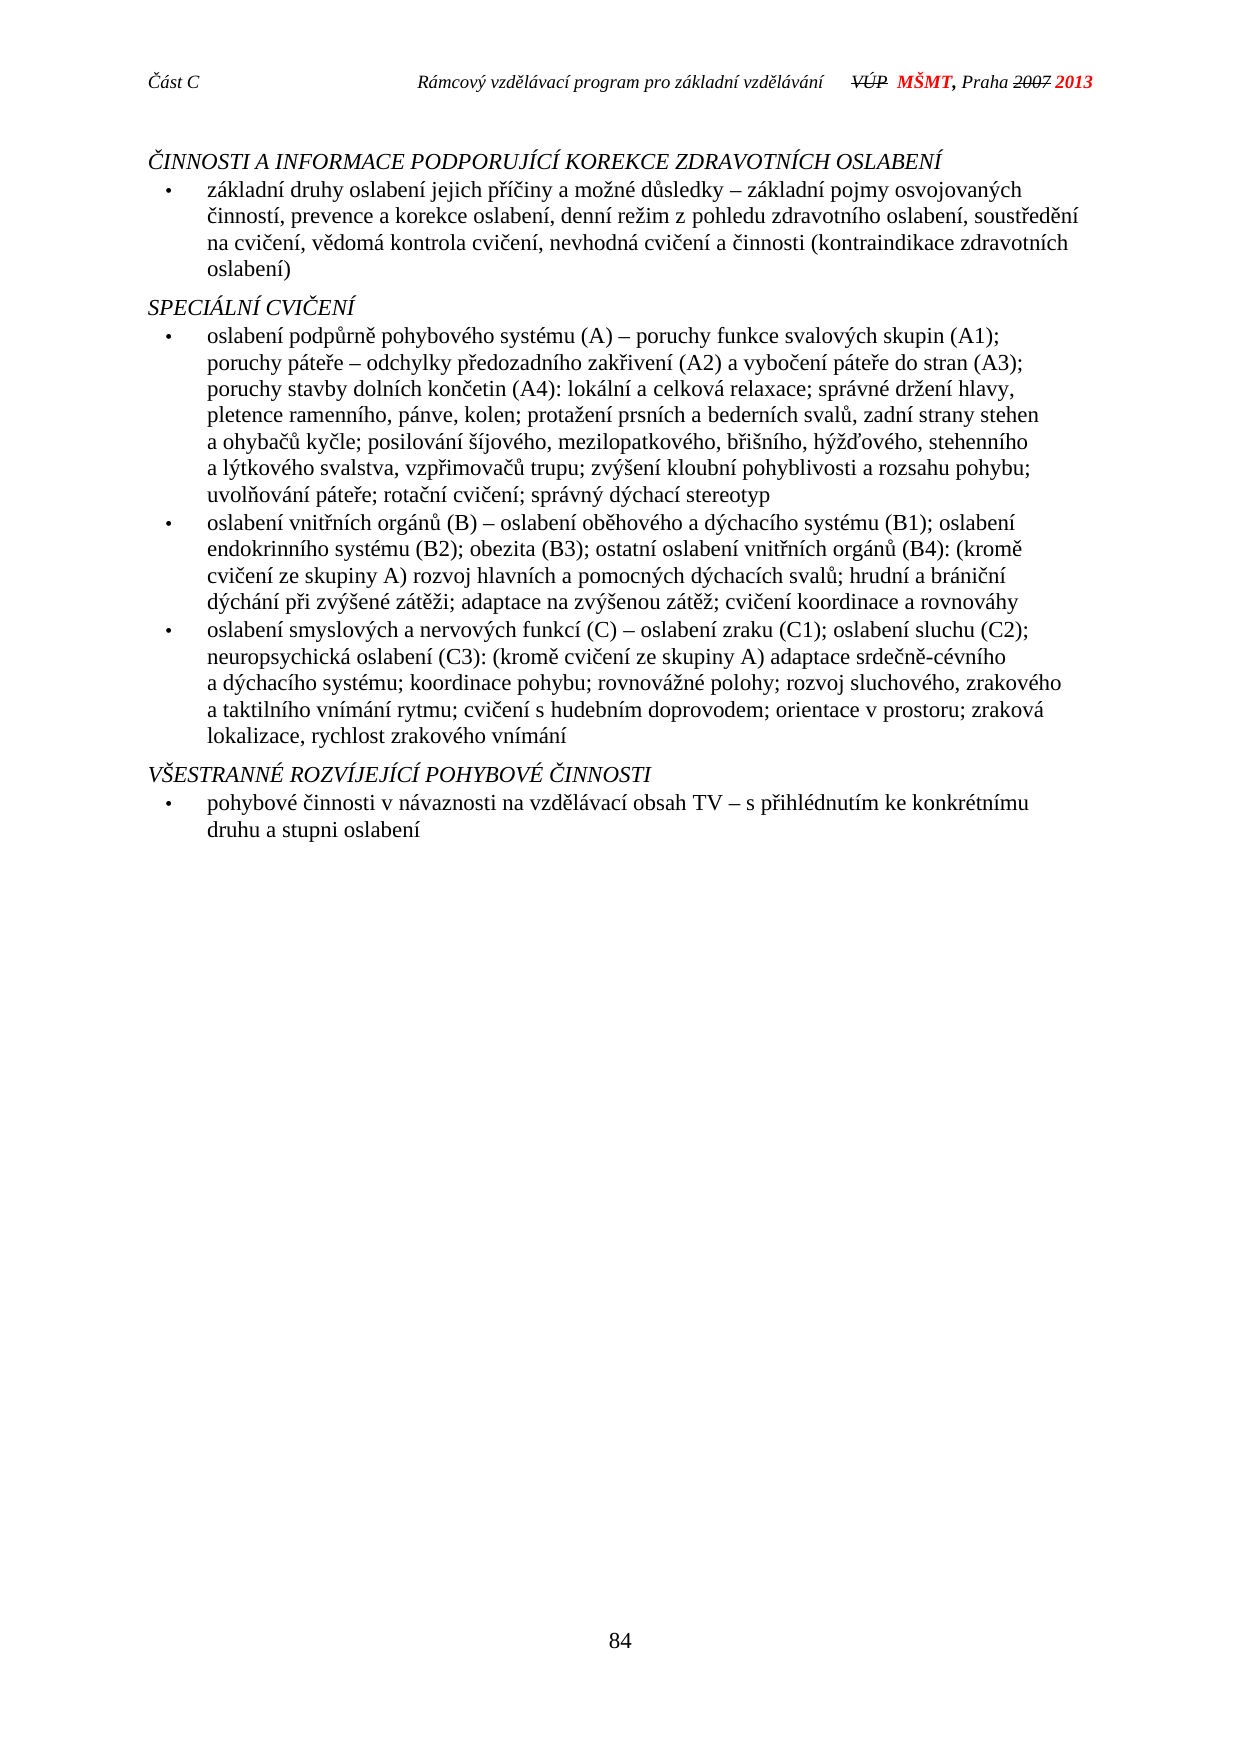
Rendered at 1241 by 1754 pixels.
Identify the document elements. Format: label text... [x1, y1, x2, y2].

text oslabení smyslových a nervových funkcí (C) – oslabení zraku (C1); oslabení sluchu (C2); neuropsychická oslabení (C3): (kromě cvičení ze skupiny A) adaptace srdečně-cévního a dýchacího systému; koordinace pohybu; rovnovážné polohy; rozvoj sluchového, zrakového a taktilního vnímání rytmu; cvičení s hudebním doprovodem; orientace v prostoru; zraková lokalizace, rychlost zrakového vnímání [165, 617, 1081, 748]
text pohybové činnosti v návaznosti na vzdělávací obsah TV – s přihlédnutím ke konkrétnímu druhu a stupni oslabení [165, 789, 1081, 842]
text SPECIÁLNÍ CVIČENÍ [148, 294, 1092, 320]
text oslabení vnitřních orgánů (B) – oslabení oběhového a dýchacího systému (B1); oslabení endokrinního systému (B2); obezita (B3); ostatní oslabení vnitřních orgánů (B4): (kromě cvičení ze skupiny A) rozvoj hlavních a pomocných dýchacích svalů; hrudní a brániční dýchání při zvýšené zátěži; adaptace na zvýšenou zátěž; cvičení koordinace a rovnováhy [165, 509, 1081, 614]
text ČINNOSTI A INFORMACE PODPORUJÍCÍ KOREKCE ZDRAVOTNÍCH OSLABENÍ [148, 148, 1092, 174]
text oslabení podpůrně pohybového systému (A) – poruchy funkce svalových skupin (A1); poruchy páteře – odchylky předozadního zakřivení (A2) a vybočení páteře do stran (A3); poruchy stavby dolních končetin (A4): lokální a celková relaxace; správné držení hlavy, pletence ramenního, pánve, kolen; protažení prsních a bederních svalů, zadní strany stehen a ohybačů kyčle; posilování šíjového, mezilopatkového, břišního, hýžďového, stehenního a lýtkového svalstva, vzpřimovačů trupu; zvýšení kloubní pohyblivosti a rozsahu pohybu; uvolňování páteře; rotační cvičení; správný dýchací stereotyp [165, 322, 1081, 507]
text VŠESTRANNÉ ROZVÍJEJÍCÍ POHYBOVÉ ČINNOSTI [148, 761, 1092, 787]
text základní druhy oslabení jejich příčiny a možné důsledky – základní pojmy osvojovaných činností, prevence a korekce oslabení, denní režim z pohledu zdravotního oslabení, soustředění na cvičení, vědomá kontrola cvičení, nevhodná cvičení a činnosti (kontraindikace zdravotních oslabení) [165, 176, 1081, 282]
